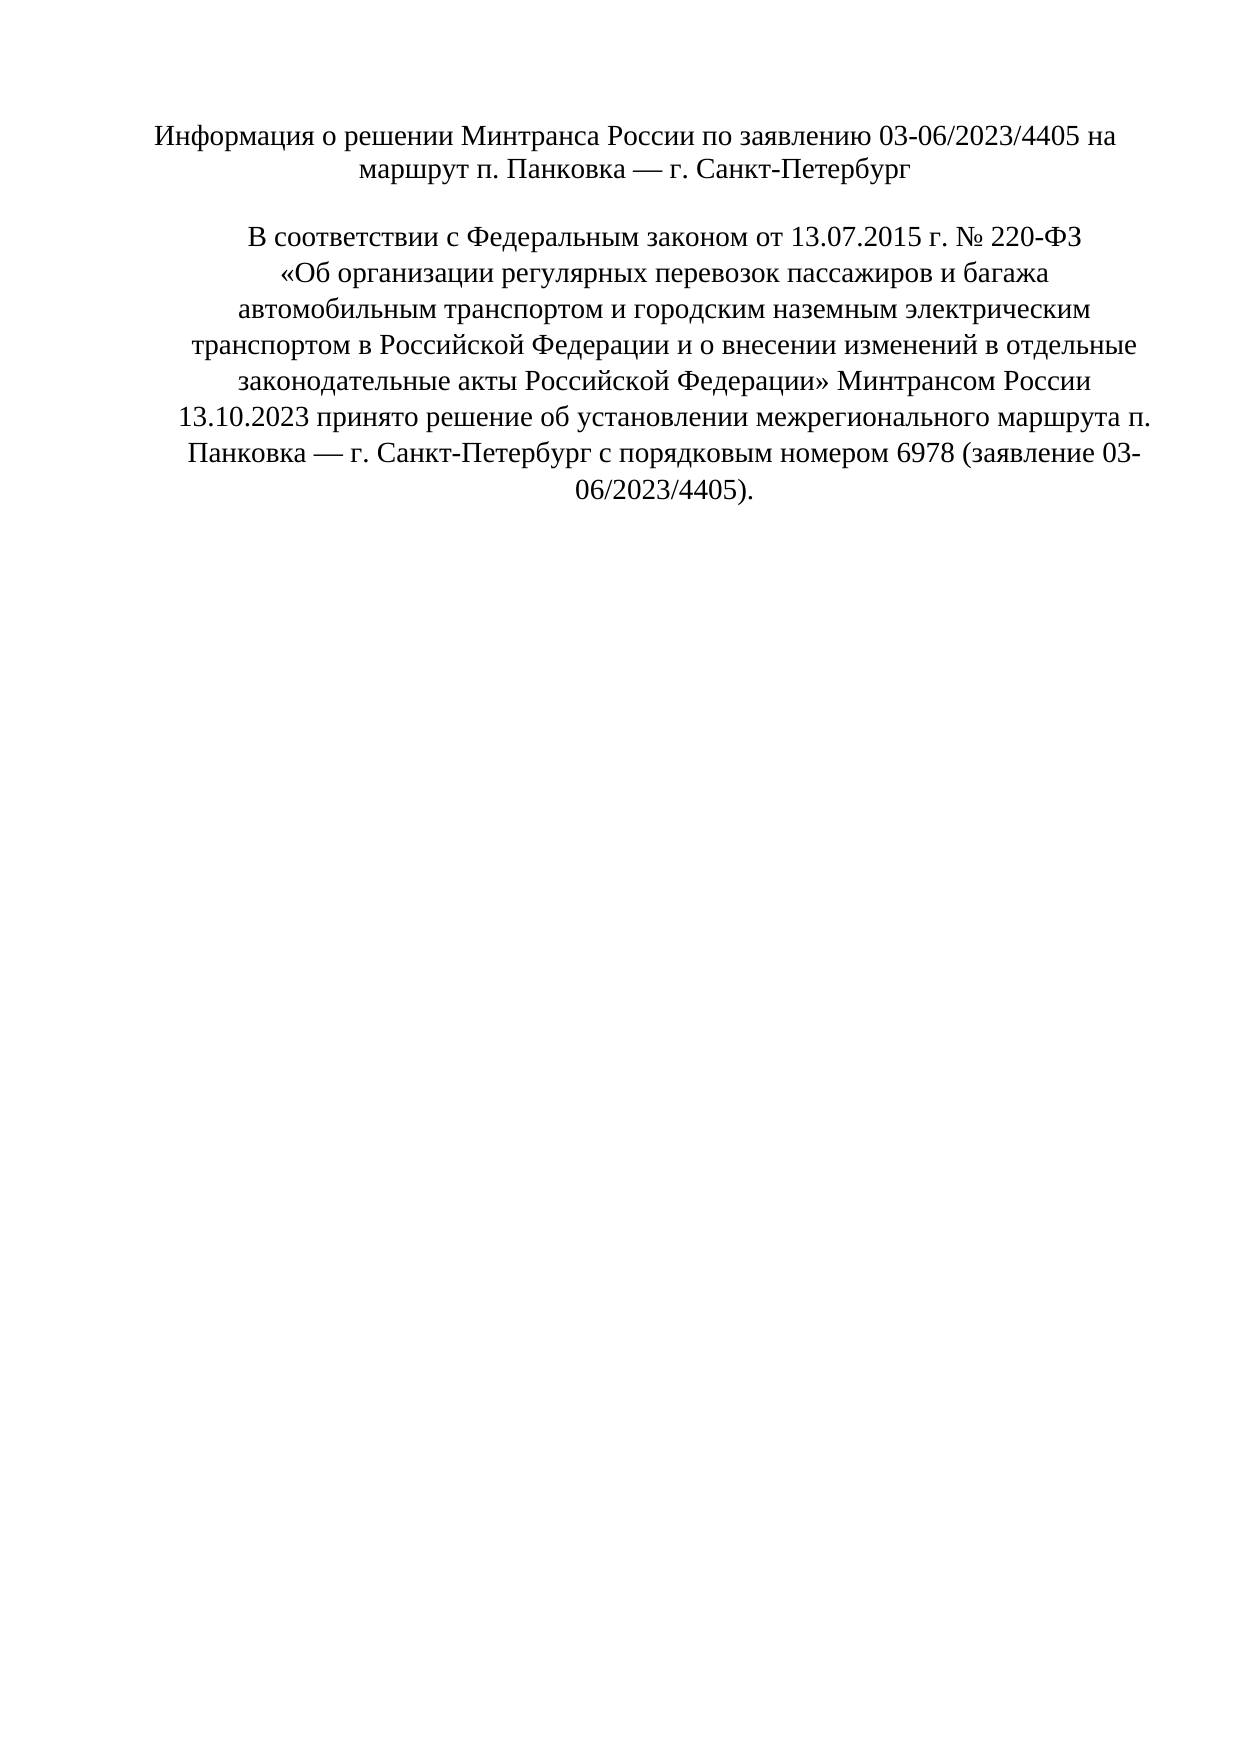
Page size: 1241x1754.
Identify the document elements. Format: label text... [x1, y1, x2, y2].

text В соответствии с Федеральным законом от 13.07.2015 г. № 220-ФЗ «Об организации регулярных перевозок пассажиров и багажа автомобильным транспортом и городским наземным электрическим транспортом в Российской Федерации и о внесении изменений в отдельные законодательные акты Российской Федерации» Минтрансом России 13.10.2023 принято решение об установлении межрегионального маршрута п. Панковка — г. Санкт-Петербург с порядковым номером 6978 (заявление 03-06/2023/4405). [177, 219, 1152, 505]
text Информация о решении Минтранса России по заявлению 03-06/2023/4405 на маршрут п. Панковка — г. Санкт-Петербург [118, 118, 1152, 185]
